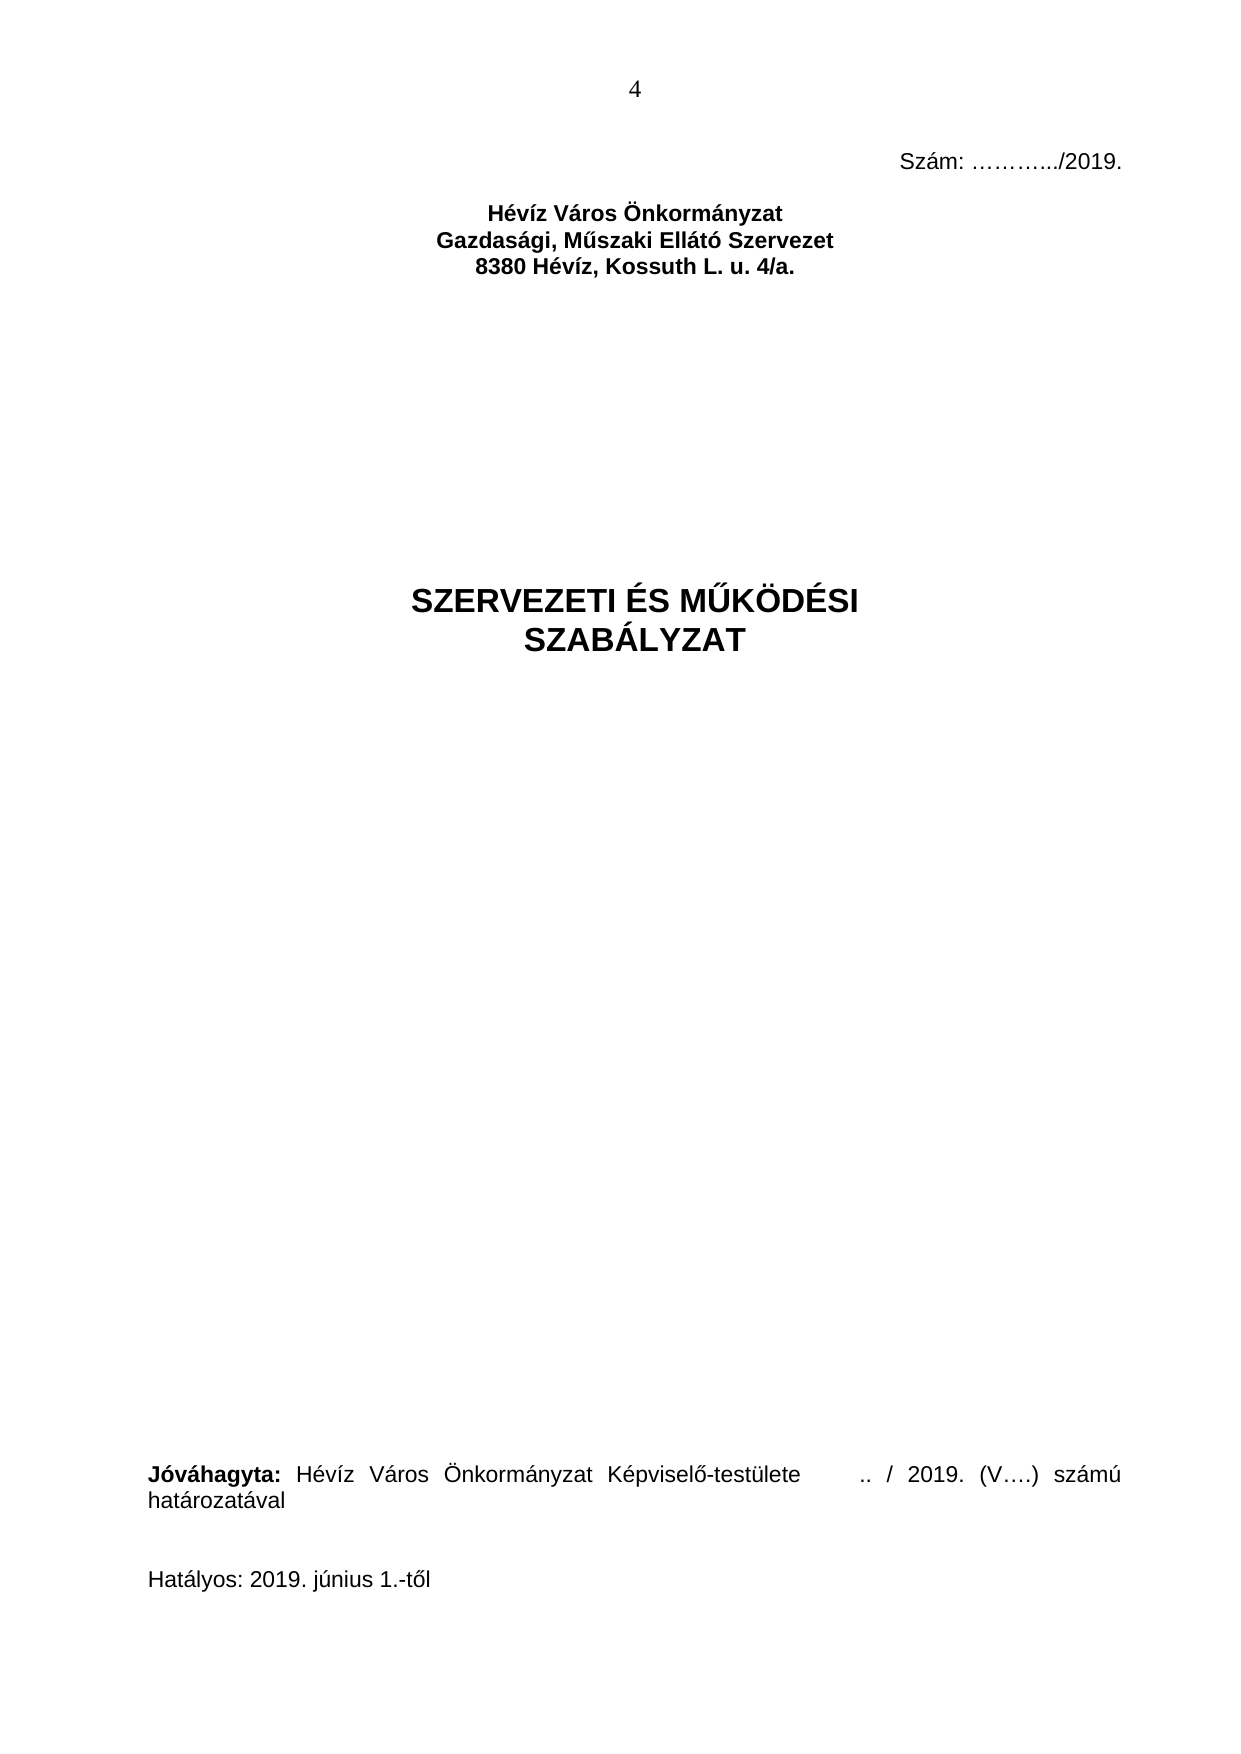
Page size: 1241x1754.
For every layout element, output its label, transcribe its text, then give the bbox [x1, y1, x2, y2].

subtitle SZERVEZETI ÉS MŰKÖDÉSI [148, 581, 1122, 620]
text Hévíz Város Önkormányzat [148, 200, 1122, 227]
text SZABÁLYZAT [148, 620, 1122, 658]
text Gazdasági, Műszaki Ellátó Szervezet [148, 227, 1122, 253]
text Hatályos: 2019. június 1.-től [148, 1566, 1122, 1593]
text 8380 Hévíz, Kossuth L. u. 4/a. [148, 253, 1122, 279]
text Jóváhagyta: Hévíz Város Önkormányzat Képviselő-testülete .. / 2019. (V….) számú határozatával [148, 1461, 1122, 1514]
text Szám: ……….../2019. [148, 148, 1122, 174]
